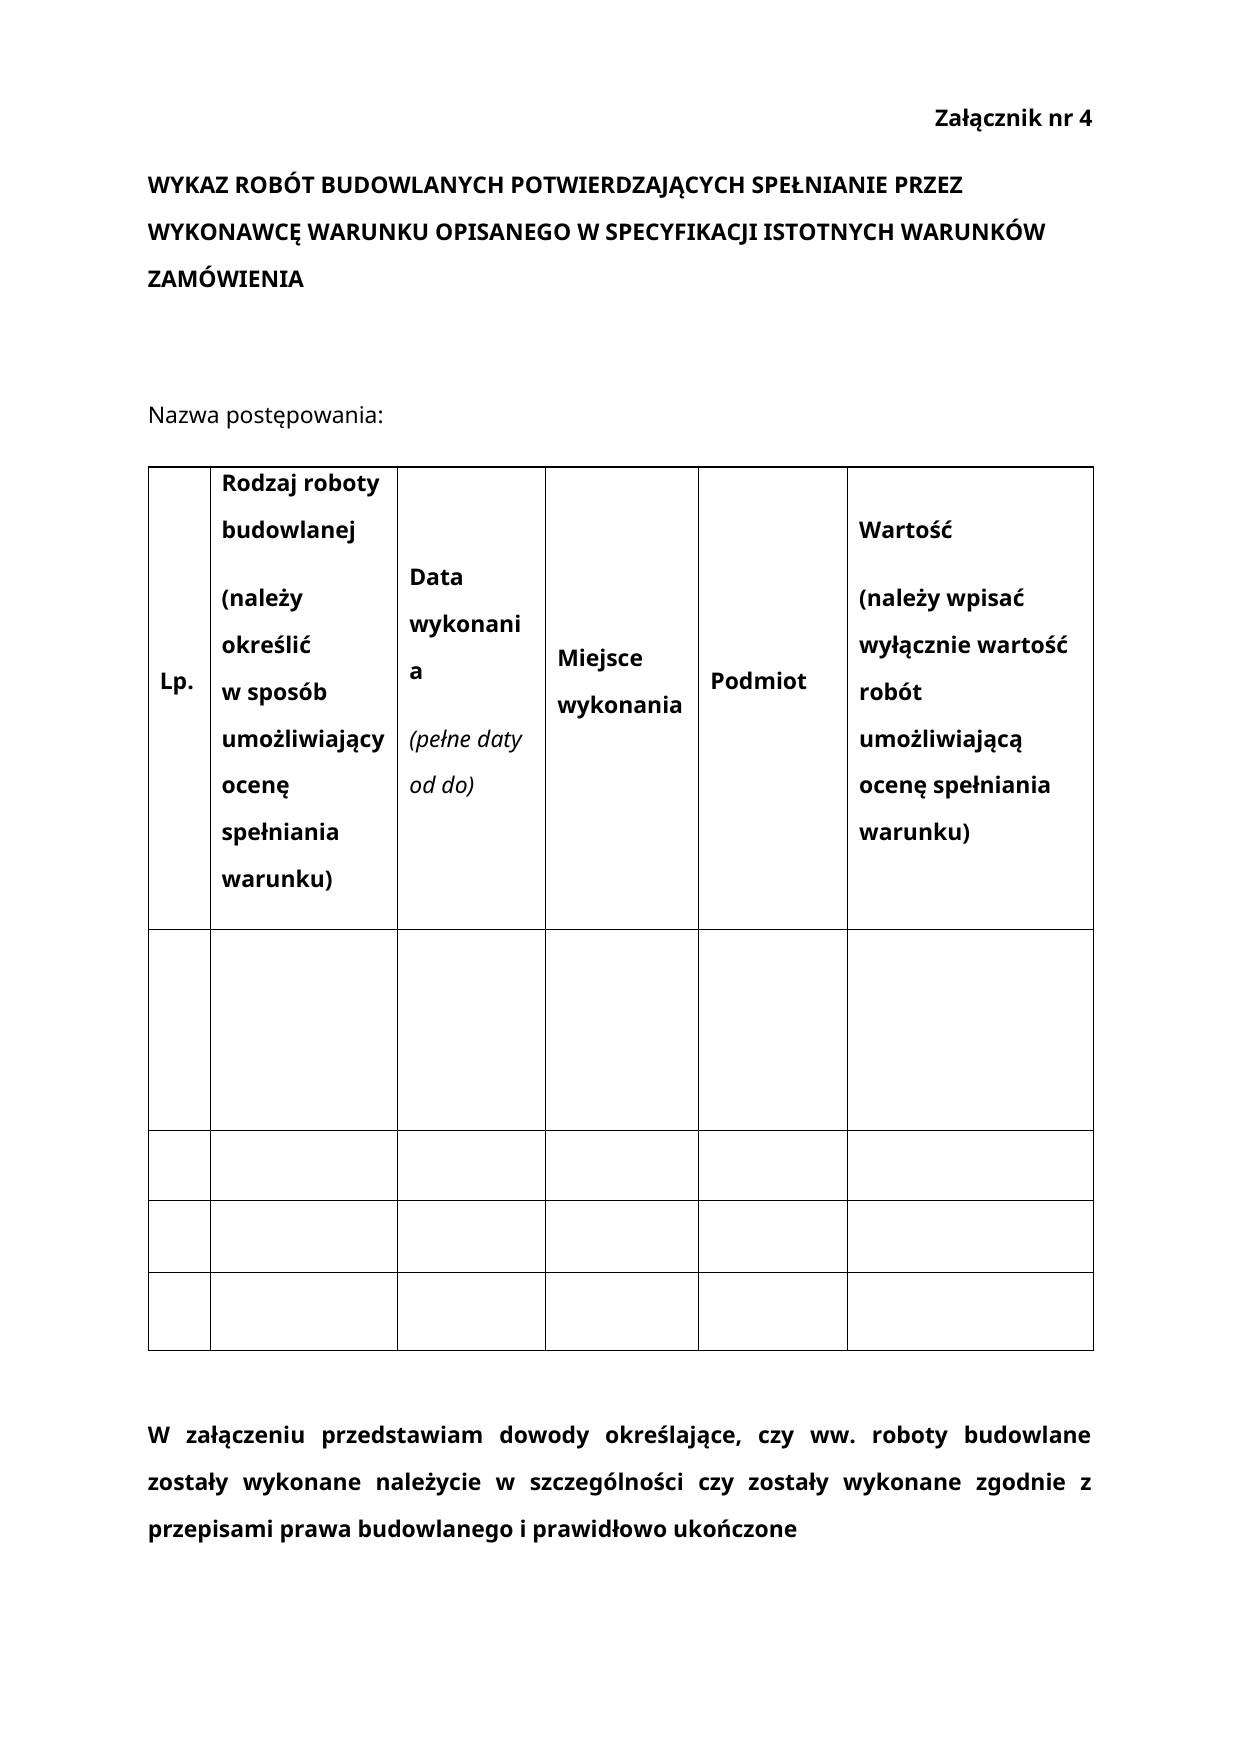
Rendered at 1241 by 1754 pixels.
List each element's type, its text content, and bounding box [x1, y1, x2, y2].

table_cell [848, 930, 1093, 1130]
table_cell [398, 930, 545, 1130]
text Załącznik nr 4 [148, 102, 1092, 133]
table_cell [398, 1131, 545, 1200]
text Nazwa postępowania: [148, 399, 1092, 430]
table_cell [211, 1201, 397, 1272]
table_cell [546, 1273, 698, 1350]
text WYKAZ ROBÓT BUDOWLANYCH POTWIERDZAJĄCYCH SPEŁNIANIE PRZEZ WYKONAWCĘ WARUNKU OPISANEGO W SPECYFIKACJI ISTOTNYCH WARUNKÓW ZAMÓWIENIA [148, 169, 1092, 294]
table_cell [848, 1201, 1093, 1272]
table_header Podmiot [699, 468, 847, 928]
table_cell [699, 1131, 847, 1200]
table_cell [699, 1201, 847, 1272]
table_header Wartość (należy wpisać wyłącznie wartość robót umożliwiającą ocenę spełniania warunku) [848, 468, 1093, 928]
table_cell [211, 930, 397, 1130]
table_cell [848, 1273, 1093, 1350]
table_cell [149, 1273, 210, 1350]
table_cell [699, 1273, 847, 1350]
table_cell [699, 930, 847, 1130]
table_cell [211, 1273, 397, 1350]
table_header Data wykonania (pełne daty od do) [398, 468, 545, 928]
table_cell [848, 1131, 1093, 1200]
table_cell [149, 1201, 210, 1272]
text W załączeniu przedstawiam dowody określające, czy ww. roboty budowlane zostały wykonane należycie w szczególności czy zostały wykonane zgodnie z przepisami prawa budowlanego i prawidłowo ukończone [148, 1419, 1092, 1544]
table_header Miejsce wykonania [546, 468, 698, 928]
table_cell [546, 1131, 698, 1200]
table_cell [546, 1201, 698, 1272]
table_header Lp. [149, 468, 210, 928]
table_cell [398, 1201, 545, 1272]
table_cell [149, 1131, 210, 1200]
table_cell [211, 1131, 397, 1200]
table_header Rodzaj roboty budowlanej (należy określić w sposób umożliwiający ocenę spełniania warunku) [211, 468, 397, 928]
table_cell [398, 1273, 545, 1350]
table_cell [149, 930, 210, 1130]
table_cell [546, 930, 698, 1130]
